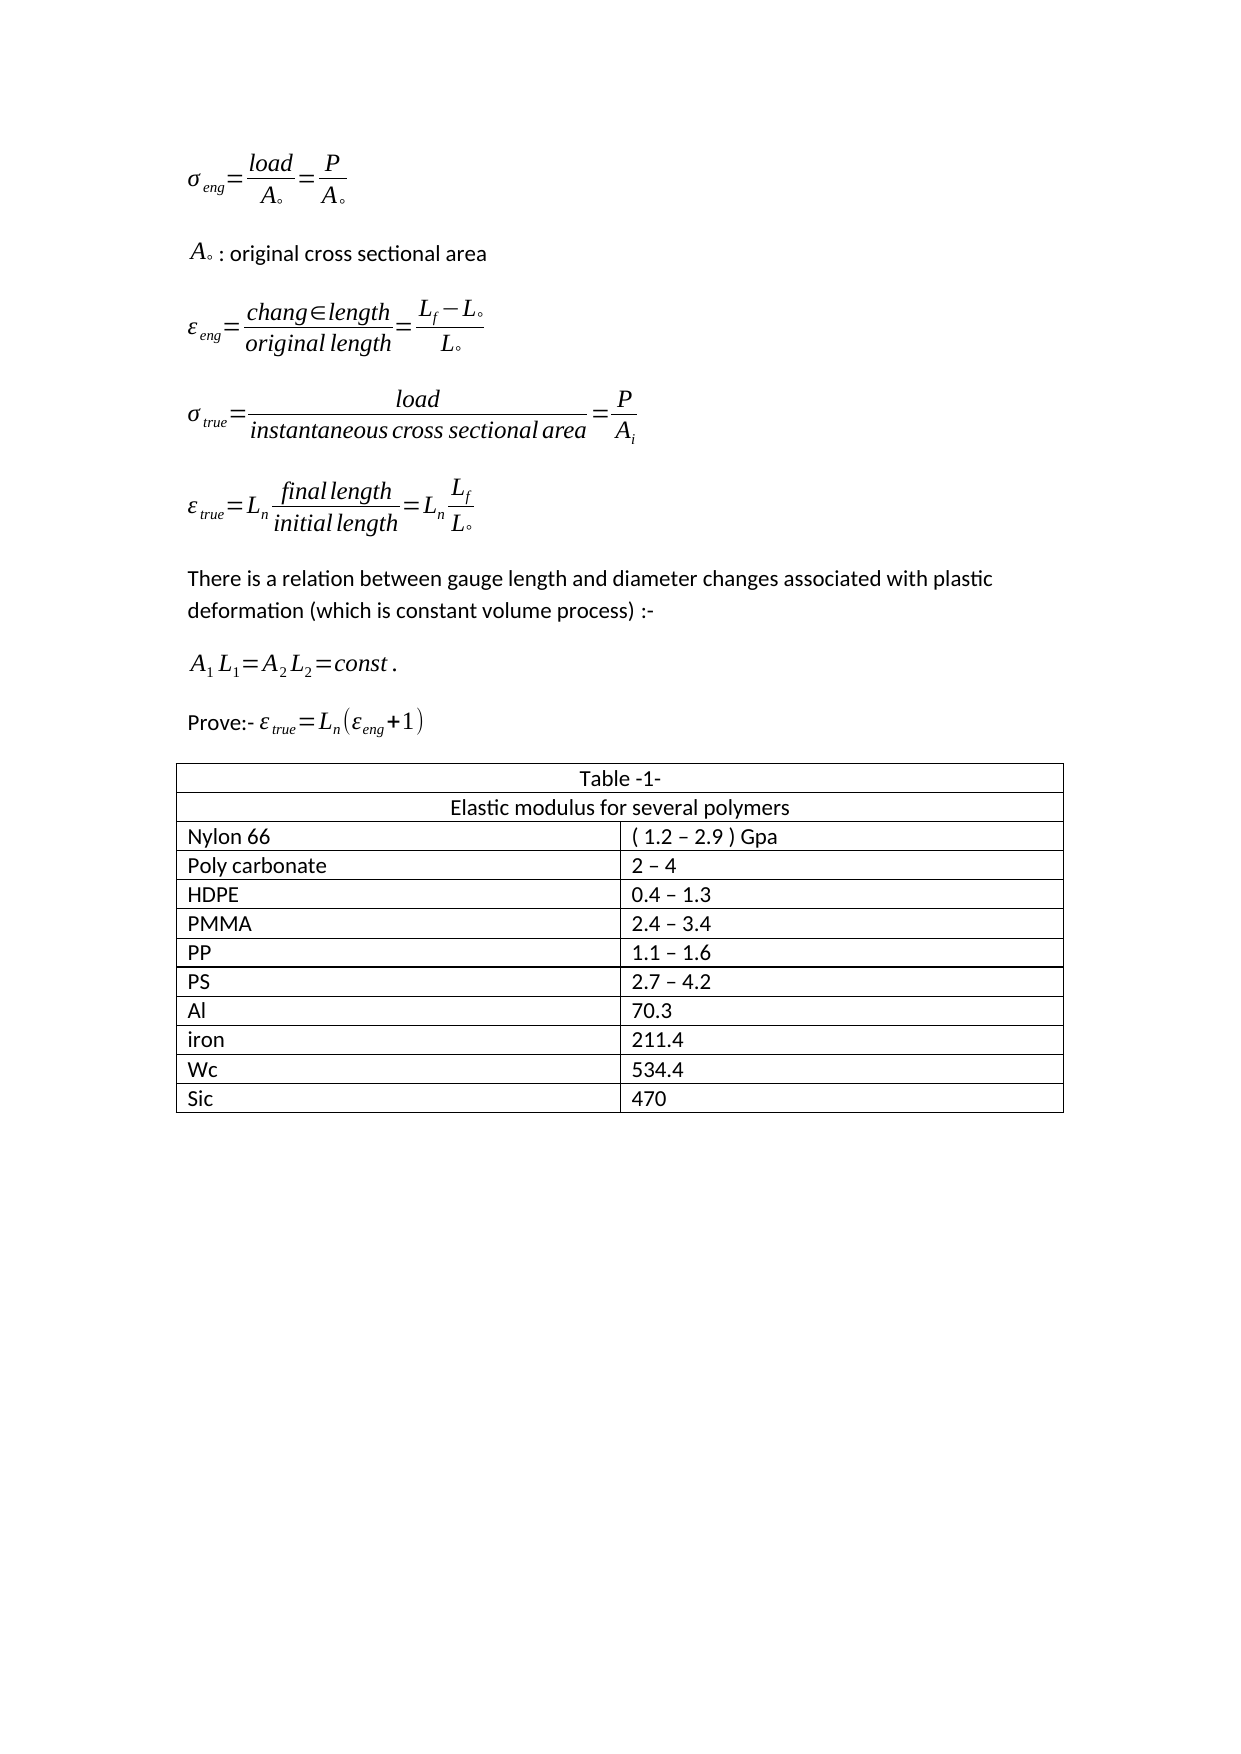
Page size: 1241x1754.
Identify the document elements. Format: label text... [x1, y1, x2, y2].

table_cell 2 – 4 [621, 851, 1063, 879]
table_cell 2.7 – 4.2 [621, 968, 1063, 996]
table_cell Sic [177, 1084, 620, 1112]
table_cell PMMA [177, 909, 620, 937]
text : original cross sectional area [187, 238, 1053, 269]
table_cell ( 1.2 – 2.9 ) Gpa [621, 822, 1063, 850]
table_cell 534.4 [621, 1055, 1063, 1083]
table_cell Elastic modulus for several polymers [177, 793, 1063, 821]
text Prove:- [187, 706, 1053, 738]
table_cell Poly carbonate [177, 851, 620, 879]
table_cell HDPE [177, 880, 620, 908]
table_cell 470 [621, 1084, 1063, 1112]
table_cell PP [177, 939, 620, 966]
table_cell 0.4 – 1.3 [621, 880, 1063, 908]
table_cell Nylon 66 [177, 822, 620, 850]
table_cell 2.4 – 3.4 [621, 909, 1063, 937]
table_cell 211.4 [621, 1026, 1063, 1054]
table_cell PS [177, 968, 620, 996]
table_cell iron [177, 1026, 620, 1054]
table_cell 70.3 [621, 997, 1063, 1024]
table_cell 1.1 – 1.6 [621, 939, 1063, 966]
table_cell Al [177, 997, 620, 1024]
text There is a relation between gauge length and diameter changes associated with plastic deformation (which is constant volume process) :- [187, 564, 1053, 625]
table_header Table -1- [177, 764, 1063, 792]
table_cell Wc [177, 1055, 620, 1083]
